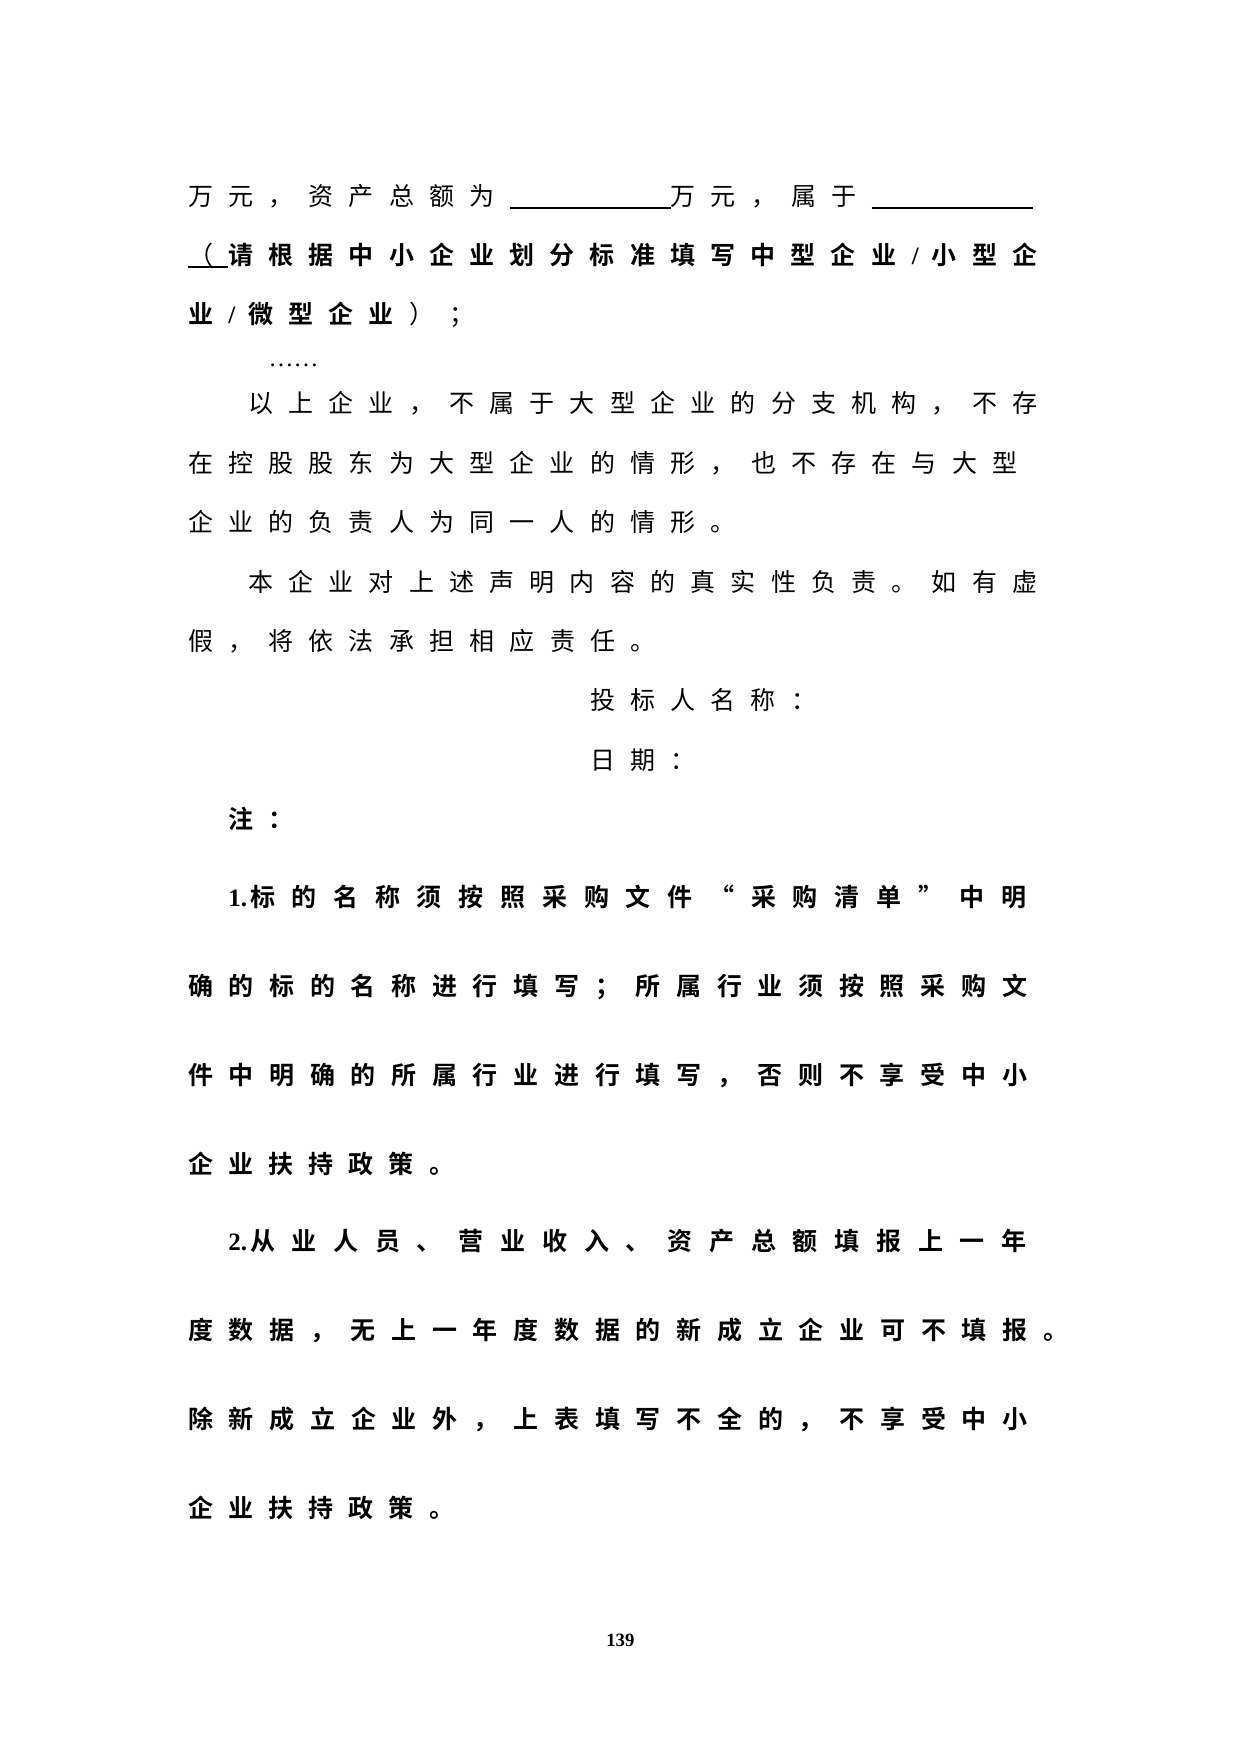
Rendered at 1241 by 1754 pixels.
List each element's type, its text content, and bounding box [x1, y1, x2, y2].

text 2.从业人员、营业收入、资产总额填报上一年度数据，无上一年度数据的新成立企业可不填报。除新成立企业外，上表填写不全的，不享受中小企业扶持政策。 [188, 1210, 1043, 1537]
text 以上企业，不属于大型企业的分支机构，不存在控股股东为大型企业的情形，也不存在与大型企业的负责人为同一人的情形。 [188, 372, 1052, 550]
text 注： [188, 788, 1043, 847]
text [188, 164, 1052, 343]
text 本企业对上述声明内容的真实性负责。如有虚假，将依法承担相应责任。 [188, 550, 1052, 669]
text 1.标的名称须按照采购文件“采购清单”中明确的标的名称进行填写；所属行业须按照采购文件中明确的所属行业进行填写，否则不享受中小企业扶持政策。 [188, 865, 1043, 1192]
text 日期： [588, 728, 1052, 788]
text …… [254, 343, 1052, 372]
text 投标人名称： [588, 669, 1052, 728]
